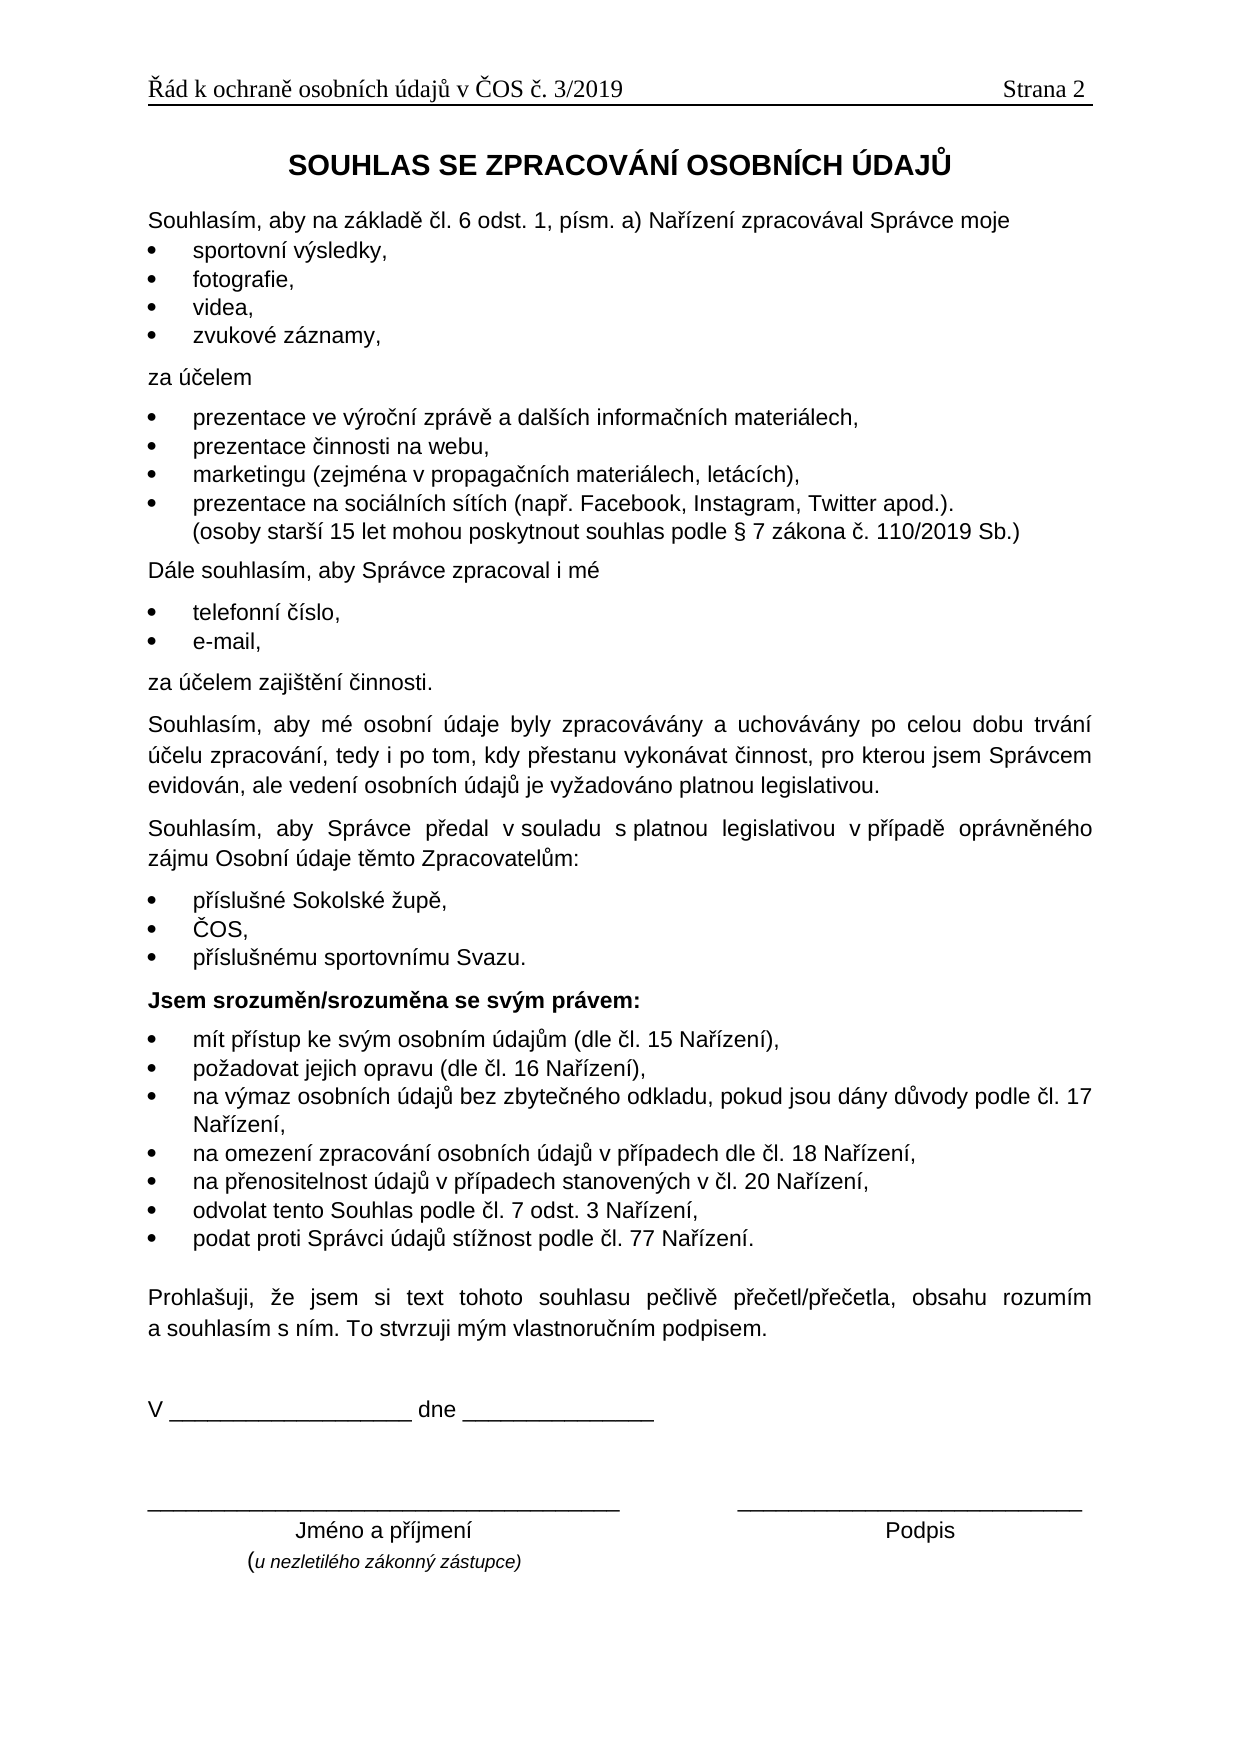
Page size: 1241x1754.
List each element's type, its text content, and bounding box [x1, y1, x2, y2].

text SOUHLAS SE ZPRACOVÁNÍ OSOBNÍCH ÚDAJŮ [148, 148, 1093, 181]
subtitle prezentace ve výroční zprávě a dalších informačních materiálech, [148, 404, 1093, 431]
subtitle mít přístup ke svým osobním údajům (dle čl. 15 Nařízení), [148, 1026, 1093, 1052]
text Jsem srozuměn/srozuměna se svým právem: [148, 987, 1093, 1013]
subtitle příslušné Sokolské župě, [148, 887, 1093, 914]
text (u nezletilého zákonný zástupce) [148, 1547, 1093, 1573]
subtitle odvolat tento Souhlas podle čl. 7 odst. 3 Nařízení, [148, 1197, 1093, 1223]
subtitle na přenositelnost údajů v případech stanovených v čl. 20 Nařízení, [148, 1168, 1093, 1194]
subtitle e-mail, [148, 628, 1093, 654]
subtitle příslušnému sportovnímu Svazu. [148, 944, 1093, 971]
subtitle fotografie, [148, 266, 1093, 292]
text Souhlasím, aby mé osobní údaje byly zpracovávány a uchovávány po celou dobu trvání účelu zpracování, tedy i po tom, kdy přestanu vykonávat činnost, pro kterou jsem Správcem evidován, ale vedení osobních údajů je vyžadováno platnou legislativou. [148, 711, 1093, 798]
subtitle podat proti Správci údajů stížnost podle čl. 77 Nařízení. [148, 1225, 1093, 1251]
subtitle telefonní číslo, [148, 599, 1093, 626]
text Jméno a příjmení Podpis [148, 1517, 1093, 1543]
subtitle prezentace činnosti na webu, [148, 433, 1093, 459]
subtitle videa, [148, 294, 1093, 320]
text V ___________________ dne _______________ [148, 1396, 1093, 1422]
subtitle sportovní výsledky, [148, 237, 1093, 263]
text _____________________________________ ___________________________ [148, 1486, 1093, 1513]
text Souhlasím, aby Správce předal v souladu s platnou legislativou v případě oprávněného zájmu Osobní údaje těmto Zpracovatelům: [148, 814, 1093, 871]
text Dále souhlasím, aby Správce zpracoval i mé [148, 557, 1093, 583]
text (osoby starší 15 let mohou poskytnout souhlas podle § 7 zákona č. 110/2019 Sb.) [192, 518, 1093, 544]
text Prohlašuji, že jsem si text tohoto souhlasu pečlivě přečetl/přečetla, obsahu rozumím a souhlasím s ním. To stvrzuji mým vlastnoručním podpisem. [148, 1284, 1093, 1341]
subtitle ČOS, [148, 916, 1093, 942]
subtitle marketingu (zejména v propagačních materiálech, letácích), [148, 461, 1093, 488]
subtitle prezentace na sociálních sítích (např. Facebook, Instagram, Twitter apod.). [148, 490, 1093, 516]
subtitle požadovat jejich opravu (dle čl. 16 Nařízení), [148, 1054, 1093, 1081]
subtitle zvukové záznamy, [148, 322, 1093, 349]
text za účelem zajištění činnosti. [148, 669, 1093, 695]
subtitle za účelem [148, 363, 1093, 390]
text Souhlasím, aby na základě čl. 6 odst. 1, písm. a) Nařízení zpracovával Správce moje [148, 207, 1093, 233]
subtitle na výmaz osobních údajů bez zbytečného odkladu, pokud jsou dány důvody podle čl. 17 Nařízení, [148, 1083, 1093, 1138]
subtitle na omezení zpracování osobních údajů v případech dle čl. 18 Nařízení, [148, 1140, 1093, 1166]
